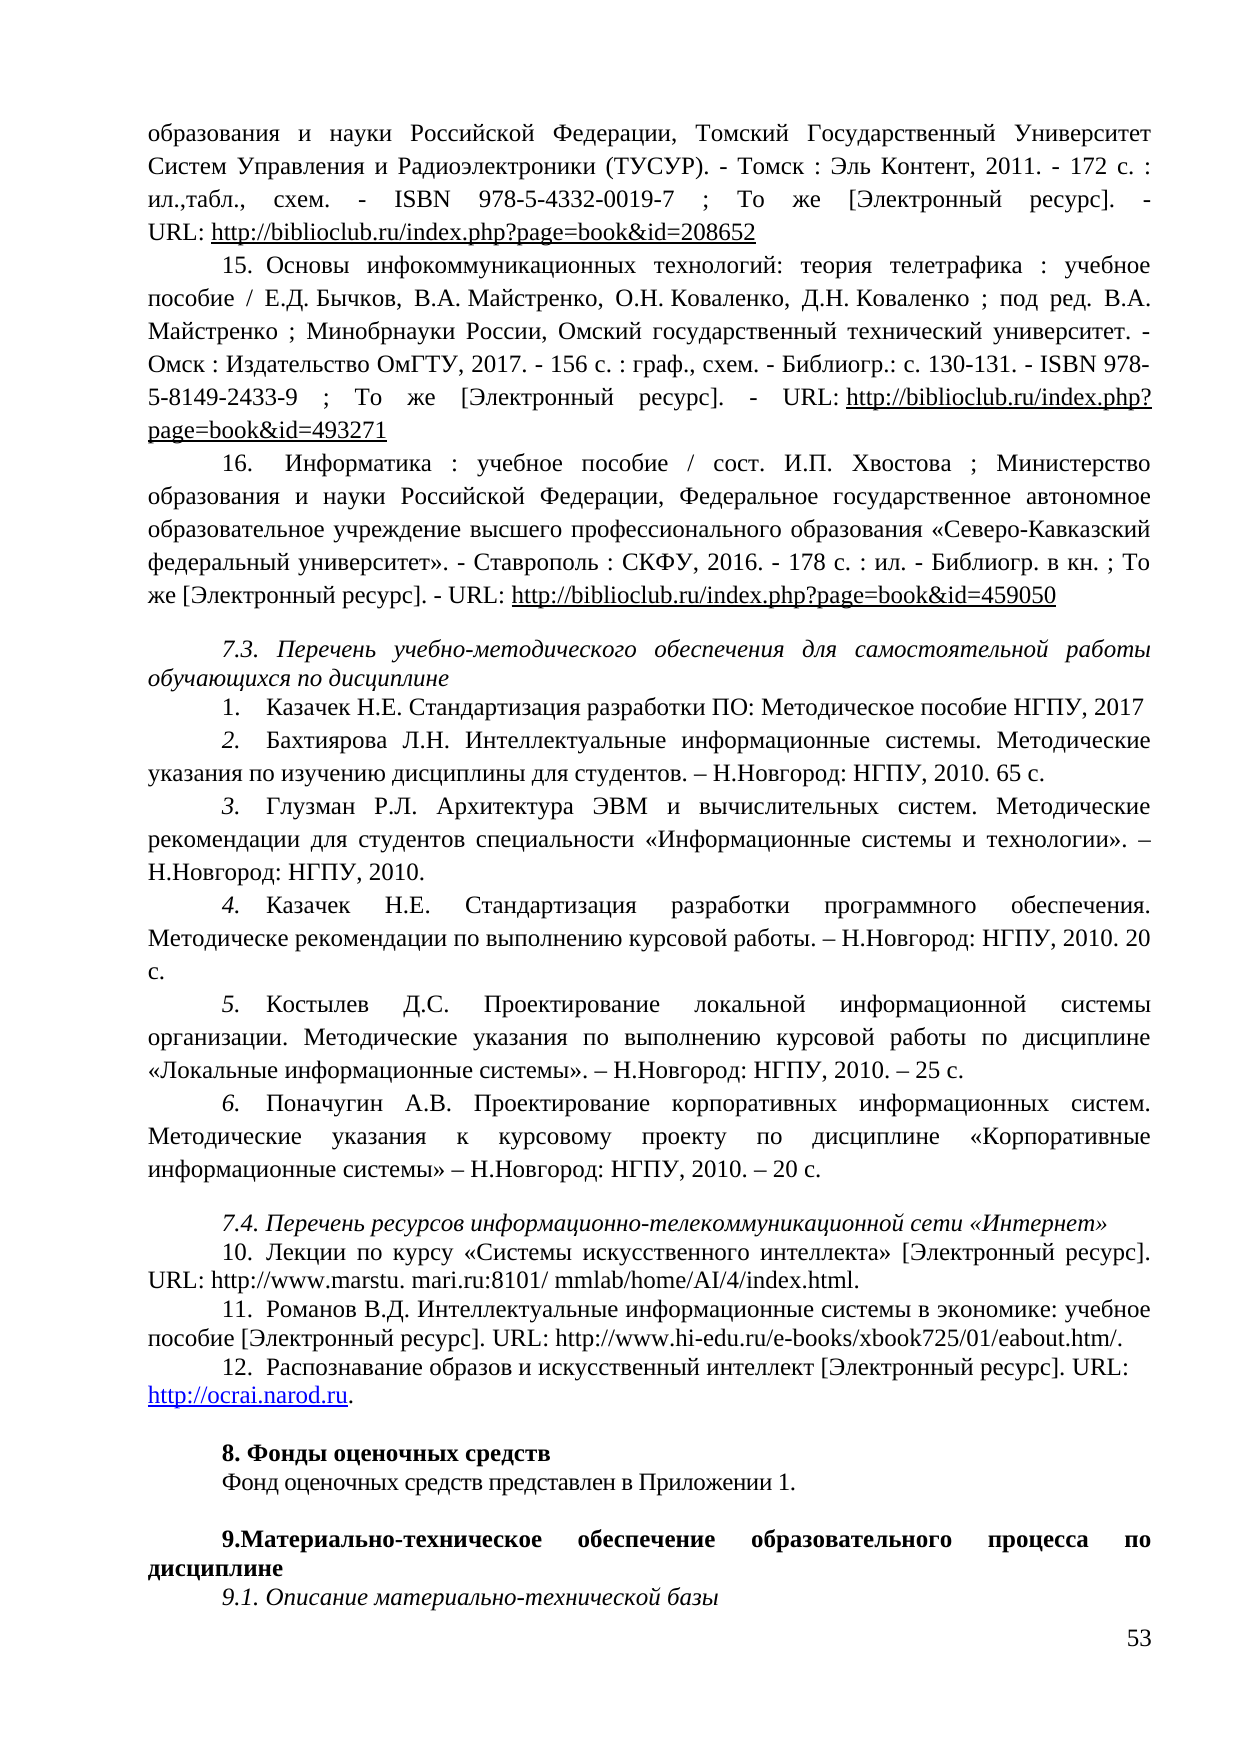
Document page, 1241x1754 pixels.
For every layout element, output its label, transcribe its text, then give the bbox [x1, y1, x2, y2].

list Костылев Д.С. Проектирование локальной информационной системы организации. Методические указания по выполнению курсовой работы по дисциплине «Локальные информационные системы». – Н.Новгород: НГПУ, 2010. – 25 с. [148, 989, 1152, 1084]
list Казачек Н.Е. Стандартизация разработки программного обеспечения. Методическе рекомендации по выполнению курсовой работы. – Н.Новгород: НГПУ, 2010. 20 с. [148, 890, 1152, 985]
text 7.3. Перечень учебно-методического обеспечения для самостоятельной работы обучающихся по дисциплине [148, 634, 1152, 692]
text 9.Материально-техническое обеспечение образовательного процесса по дисциплине [148, 1524, 1152, 1582]
list Поначугин А.В. Проектирование корпоративных информационных систем. Методические указания к курсовому проекту по дисциплине «Корпоративные информационные системы» – Н.Новгород: НГПУ, 2010. – 20 с. [148, 1088, 1152, 1183]
list Глузман Р.Л. Архитектура ЭВМ и вычислительных систем. Методические рекомендации для студентов специальности «Информационные системы и технологии». – Н.Новгород: НГПУ, 2010. [148, 791, 1152, 886]
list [148, 118, 1152, 246]
list Бахтиярова Л.Н. Интеллектуальные информационные системы. Методические указания по изучению дисциплины для студентов. – Н.Новгород: НГПУ, 2010. 65 с. [148, 725, 1152, 787]
list Казачек Н.Е. Стандартизация разработки ПО: Методическое пособие НГПУ, 2017 [148, 692, 1152, 721]
list Основы инфокоммуникационных технологий: теория телетрафика : учебное пособие / Е.Д. Бычков, В.А. Майстренко, О.Н. Коваленко, Д.Н. Коваленко ; под ред. В.А. Майстренко ; Минобрнауки России, Омский государственный технический университет. - Омск : Издательство ОмГТУ, 2017. - 156 с. : граф., схем. - Библиогр.: с. 130-131. - ISBN 978-5-8149-2433-9 ; То же [Электронный ресурс]. - URL: http://biblioclub.ru/index.php?page=book&id=493271 [148, 250, 1152, 444]
list Романов В.Д. Интеллектуальные информационные системы в экономике: учебное пособие [Электронный ресурс]. URL: http://www.hi-edu.ru/e-books/xbook725/01/eabout.htm/. [148, 1294, 1152, 1352]
list Информатика : учебное пособие / сост. И.П. Хвостова ; Министерство образования и науки Российской Федерации, Федеральное государственное автономное образовательное учреждение высшего профессионального образования «Северо-Кавказский федеральный университет». - Ставрополь : СКФУ, 2016. - 178 с. : ил. - Библиогр. в кн. ; То же [Электронный ресурс]. - URL: http://biblioclub.ru/index.php?page=book&id=459050 [148, 448, 1152, 609]
list Распознавание образов и искусственный интеллект [Электронный ресурс]. URL: http://ocrai.narod.ru. [148, 1352, 1152, 1409]
text 9.1. Описание материально-технической базы [148, 1582, 1152, 1610]
text 7.4. Перечень ресурсов информационно-телекоммуникационной сети «Интернет» [148, 1208, 1152, 1237]
text 8. Фонды оценочных средств [148, 1438, 1152, 1467]
list Лекции по курсу «Системы искусственного интеллекта» [Электронный ресурс]. URL: http://www.marstu. mari.ru:8101/ mmlab/home/AI/4/index.html. [148, 1237, 1152, 1294]
text Фонд оценочных средств представлен в Приложении 1. [148, 1467, 1152, 1495]
